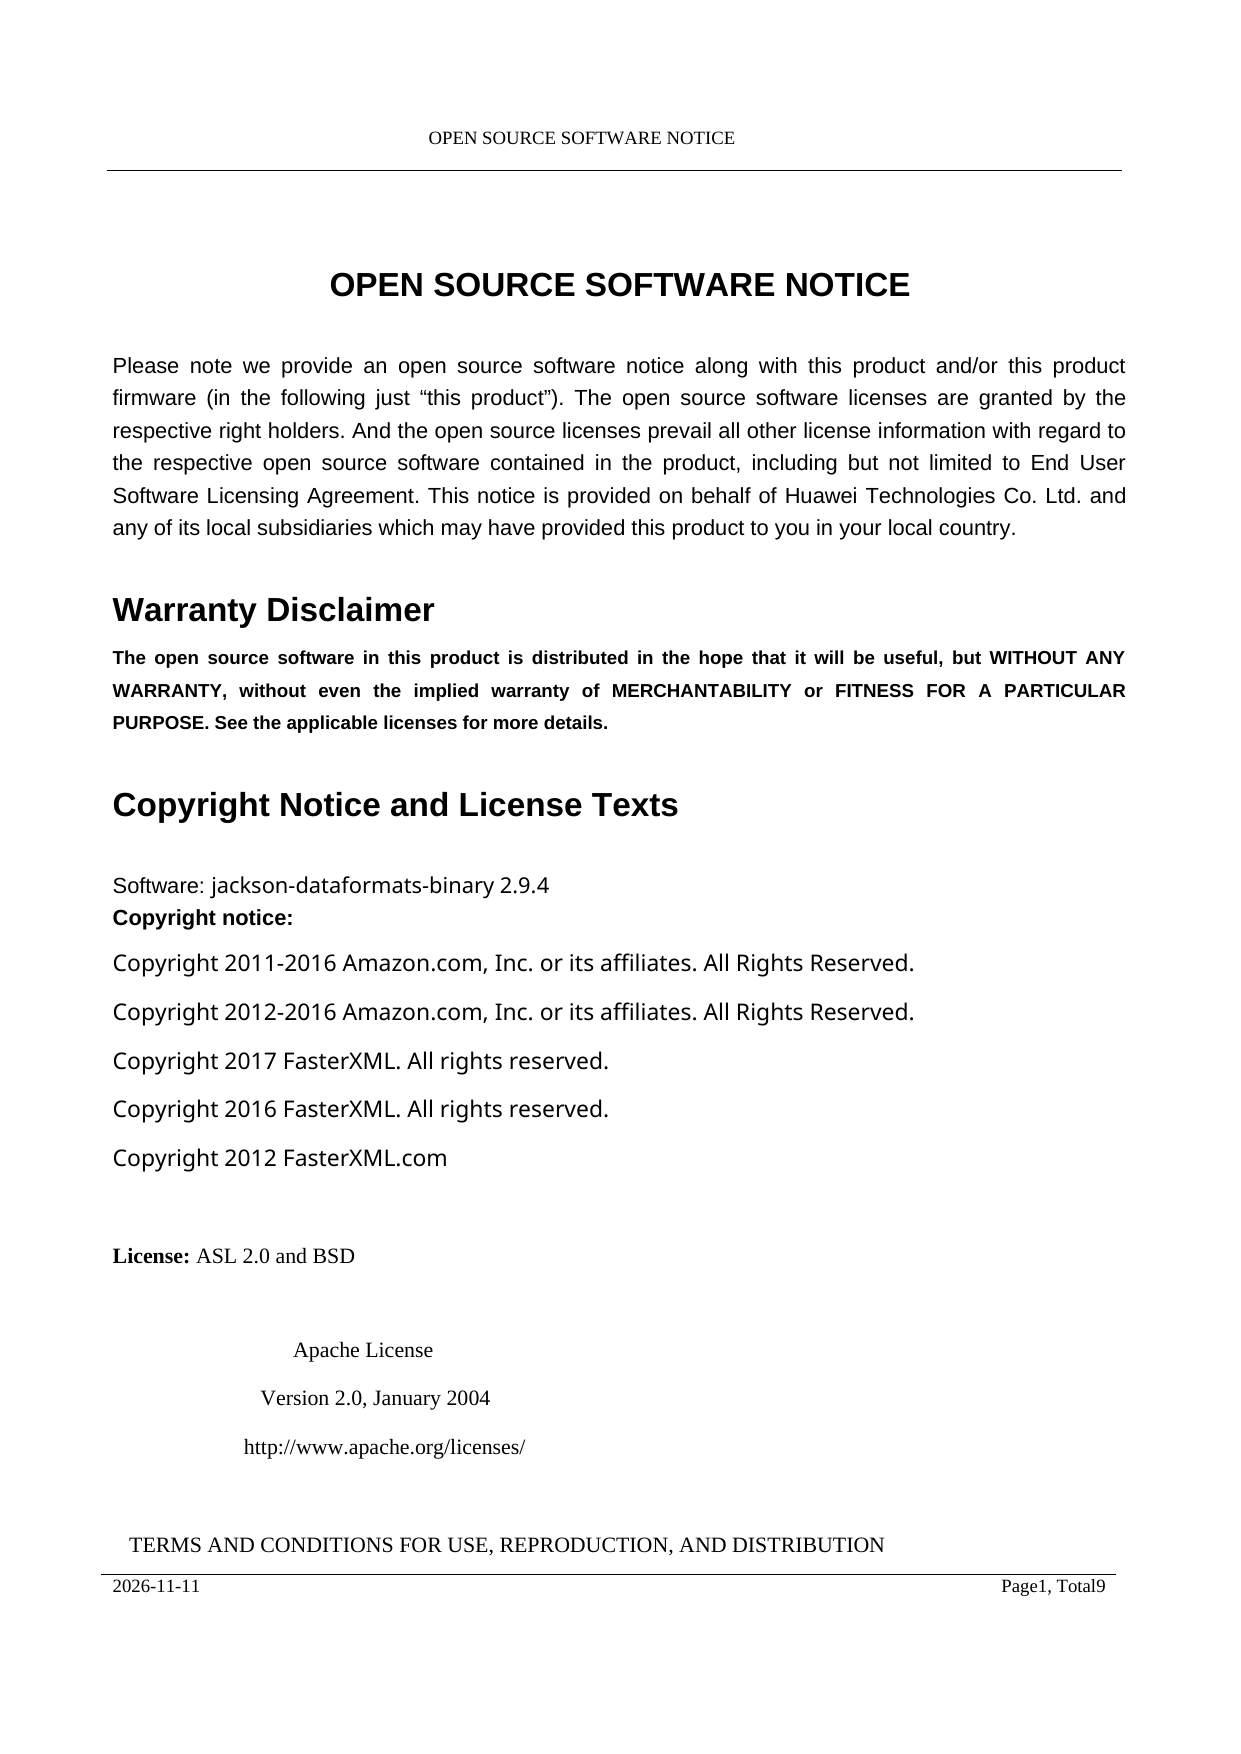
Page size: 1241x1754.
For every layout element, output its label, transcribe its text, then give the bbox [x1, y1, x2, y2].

text Warranty Disclaimer [112, 576, 1128, 641]
text Copyright 2011-2016 Amazon.com, Inc. or its affiliates. All Rights Reserved. Copyright 2012-2016 Amazon.com, Inc. or its affiliates. All Rights Reserved. Copyright 2017 FasterXML. All rights reserved. Copyright 2016 FasterXML. All rights reserved. Copyright 2012 FasterXML.com [112, 947, 1128, 1223]
text License: ASL 2.0 and BSD [112, 1239, 1128, 1272]
text Software: jackson-dataformats-binary 2.9.4 [112, 869, 1128, 901]
text The open source software in this product is distributed in the hope that it will be useful, but WITHOUT ANY WARRANTY, without even the implied warranty of MERCHANTABILITY or FITNESS FOR A PARTICULAR PURPOSE. See the applicable licenses for more details. [112, 641, 1128, 739]
text Copyright Notice and License Texts [112, 771, 1128, 836]
text Copyright notice: [112, 901, 1128, 934]
text Please note we provide an open source software notice along with this product and/or this product firmware (in the following just “this product”). The open source software licenses are granted by the respective right holders. And the open source licenses prevail all other license information with regard to the respective open source software contained in the product, including but not limited to End User Software Licensing Agreement. This notice is provided on behalf of Huawei Technologies Co. Ltd. and any of its local subsidiaries which may have provided this product to you in your local country. [112, 349, 1128, 544]
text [112, 1284, 1128, 1560]
text OPEN SOURCE SOFTWARE NOTICE [112, 251, 1128, 316]
